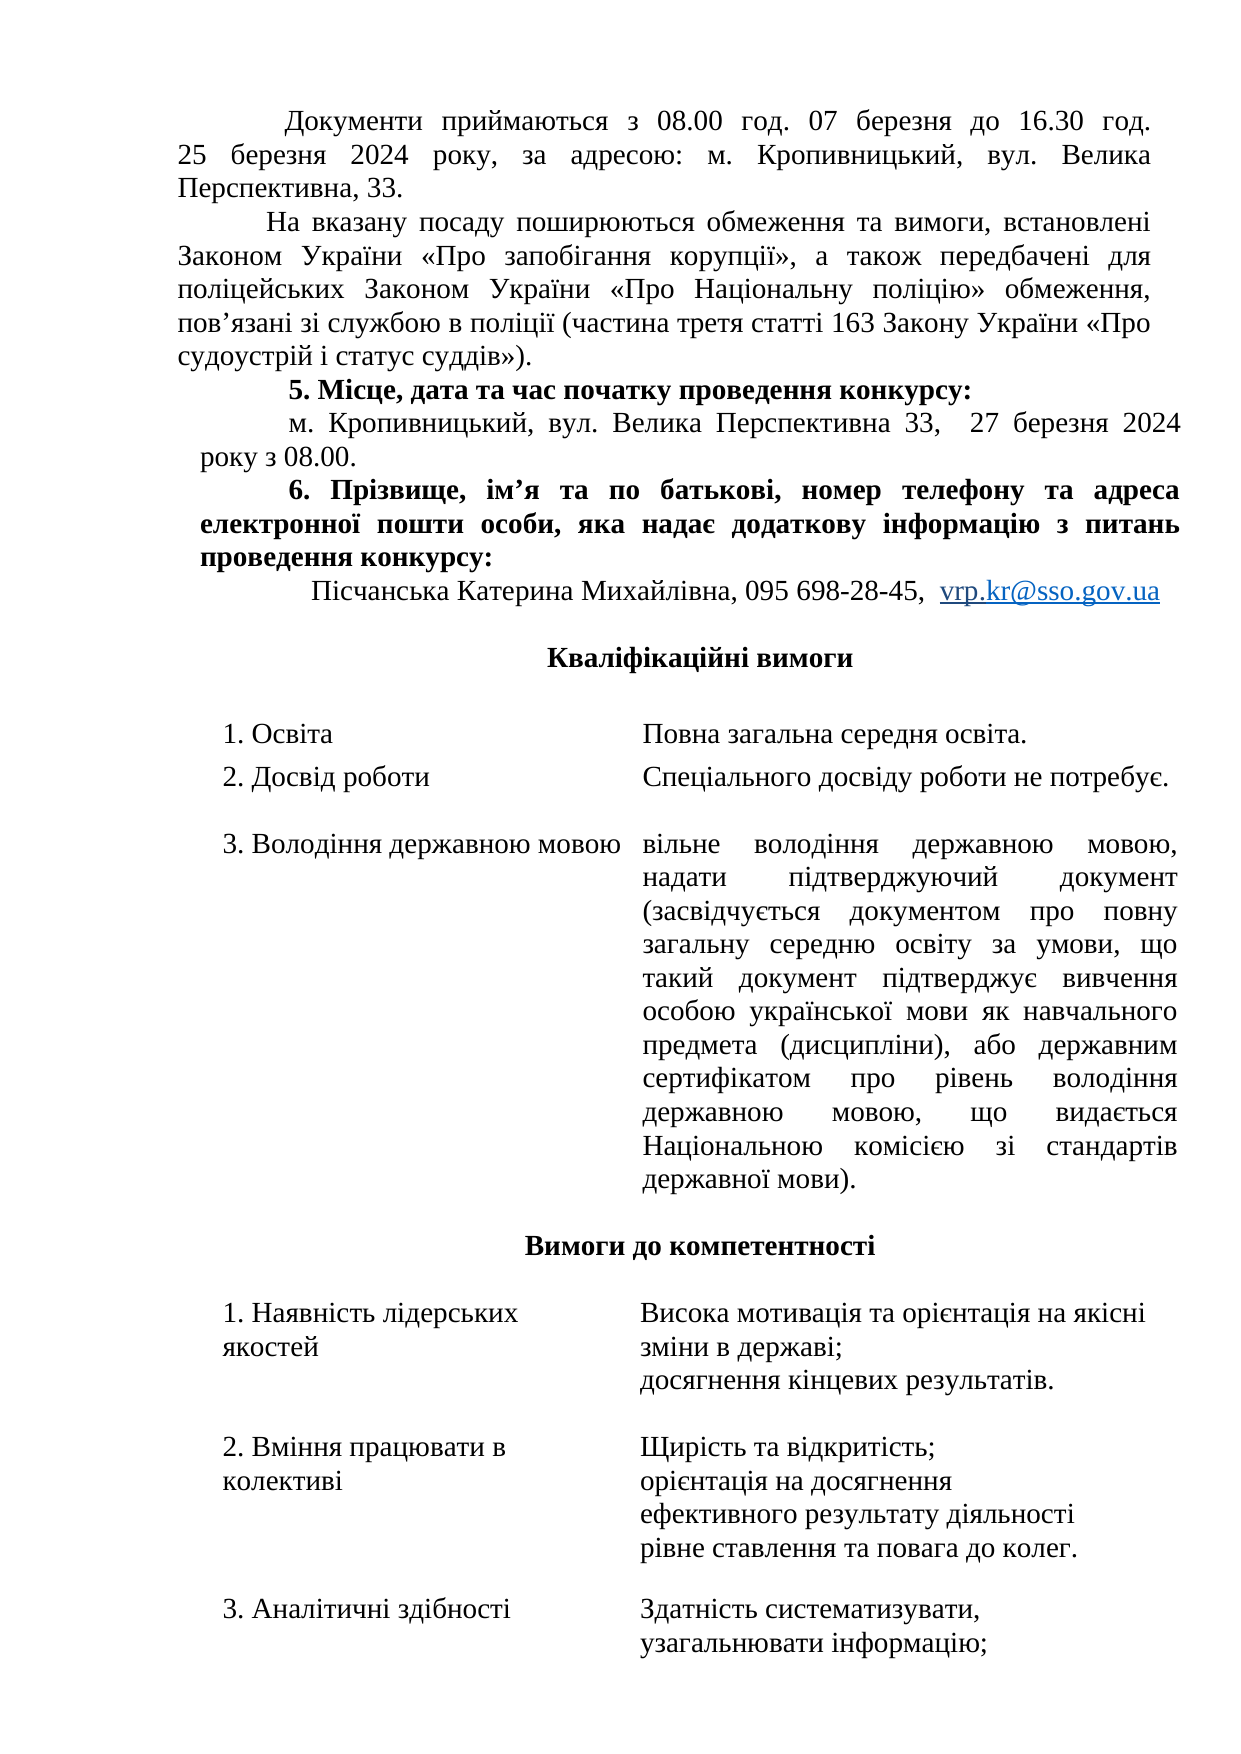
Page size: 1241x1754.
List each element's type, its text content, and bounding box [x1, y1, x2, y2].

text На вказану посаду поширюються обмеження та вимоги, встановлені Законом України «Про запобігання корупції», а також передбачені для поліцейських Законом України «Про Національну поліцію» обмеження, пов’язані зі службою в поліції (частина третя статті 163 Закону України «Про судоустрій і статус суддів»). [177, 204, 1152, 372]
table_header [189, 372, 1192, 1659]
text Документи приймаються з 08.00 год. 07 березня до 16.30 год. 25 березня 2024 року, за адресою: м. Кропивницький, вул. Велика Перспективна, 33. [177, 103, 1152, 204]
